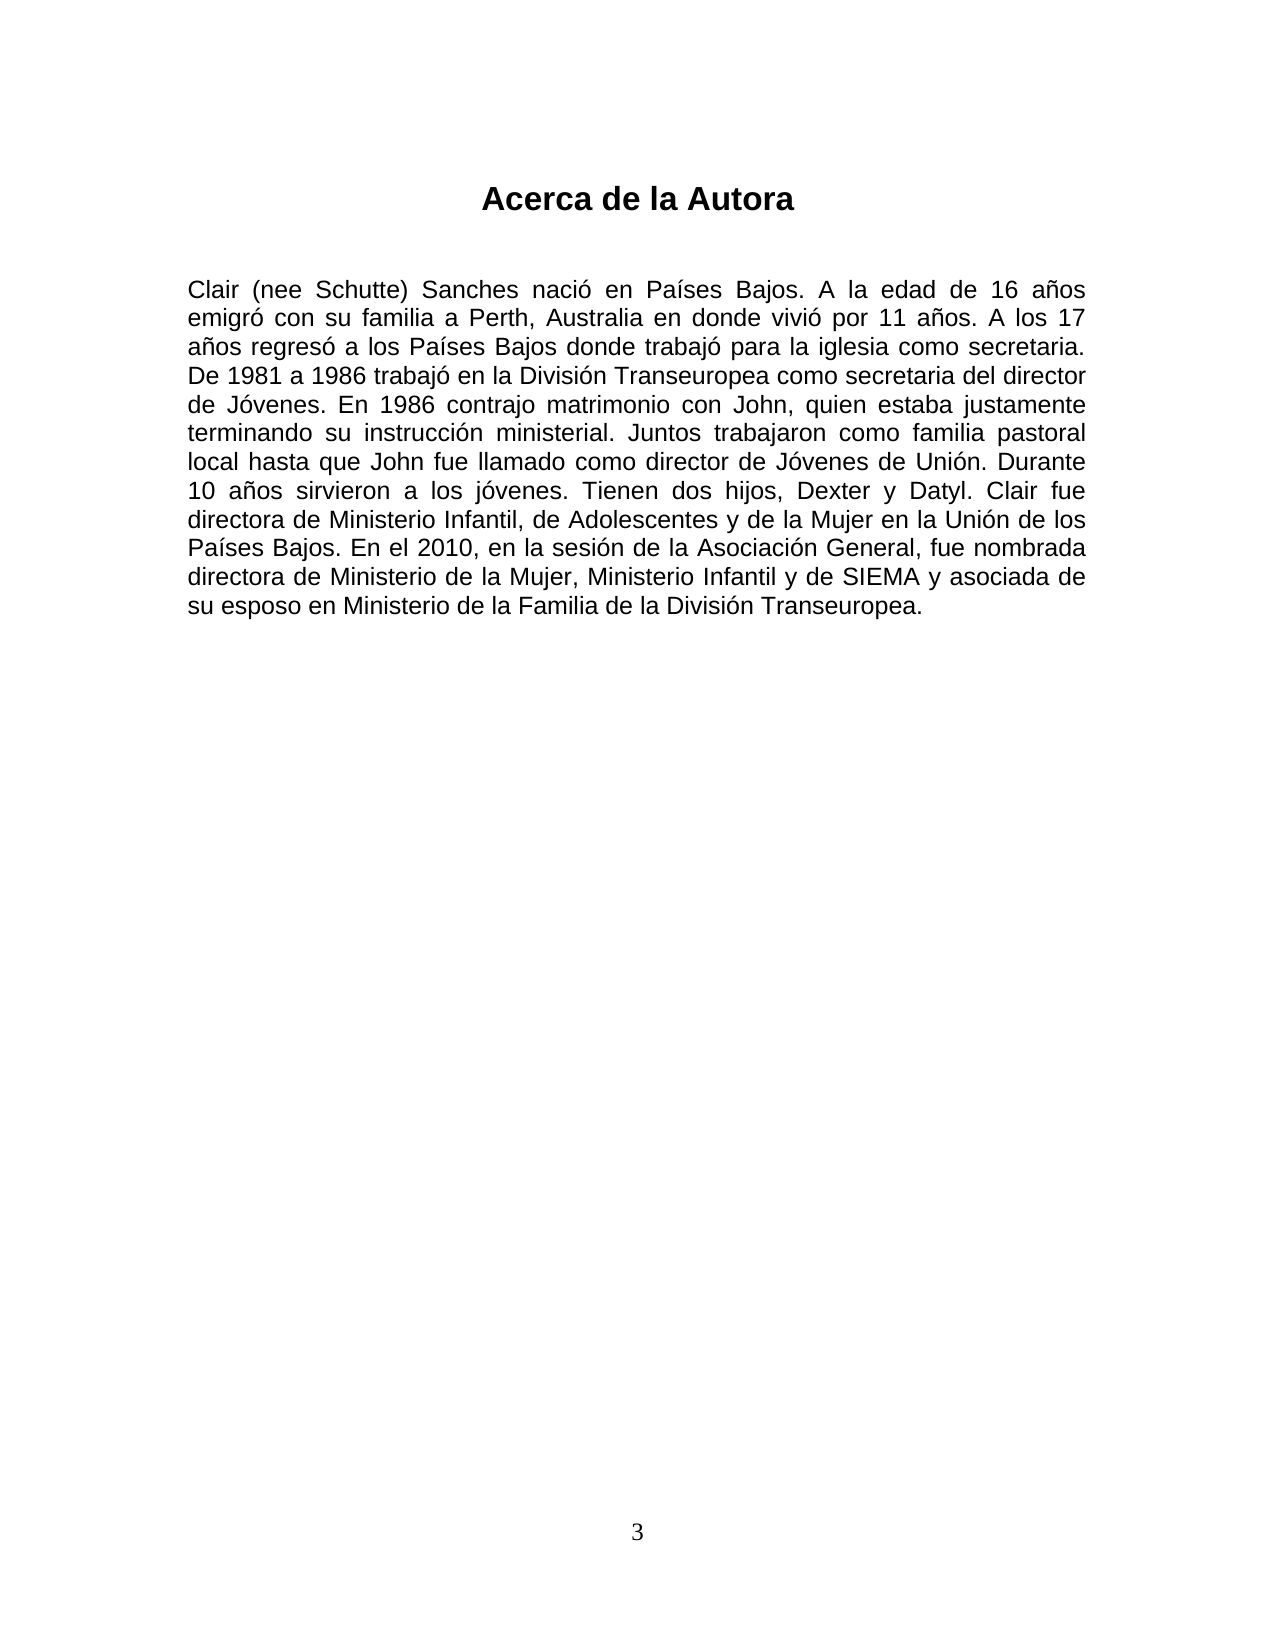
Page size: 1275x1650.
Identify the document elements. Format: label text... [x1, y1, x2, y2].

text Clair (nee Schutte) Sanches nació en Países Bajos. A la edad de 16 años emigró con su familia a Perth, Australia en donde vivió por 11 años. A los 17 años regresó a los Países Bajos donde trabajó para la iglesia como secretaria. De 1981 a 1986 trabajó en la División Transeuropea como secretaria del director de Jóvenes. En 1986 contrajo matrimonio con John, quien estaba justamente terminando su instrucción ministerial. Juntos trabajaron como familia pastoral local hasta que John fue llamado como director de Jóvenes de Unión. Durante 10 años sirvieron a los jóvenes. Tienen dos hijos, Dexter y Datyl. Clair fue directora de Ministerio Infantil, de Adolescentes y de la Mujer en la Unión de los Países Bajos. En el 2010, en la sesión de la Asociación General, fue nombrada directora de Ministerio de la Mujer, Ministerio Infantil y de SIEMA y asociada de su esposo en Ministerio de la Familia de la División Transeuropea. [187, 275, 1087, 620]
text Acerca de la Autora [187, 179, 1087, 217]
